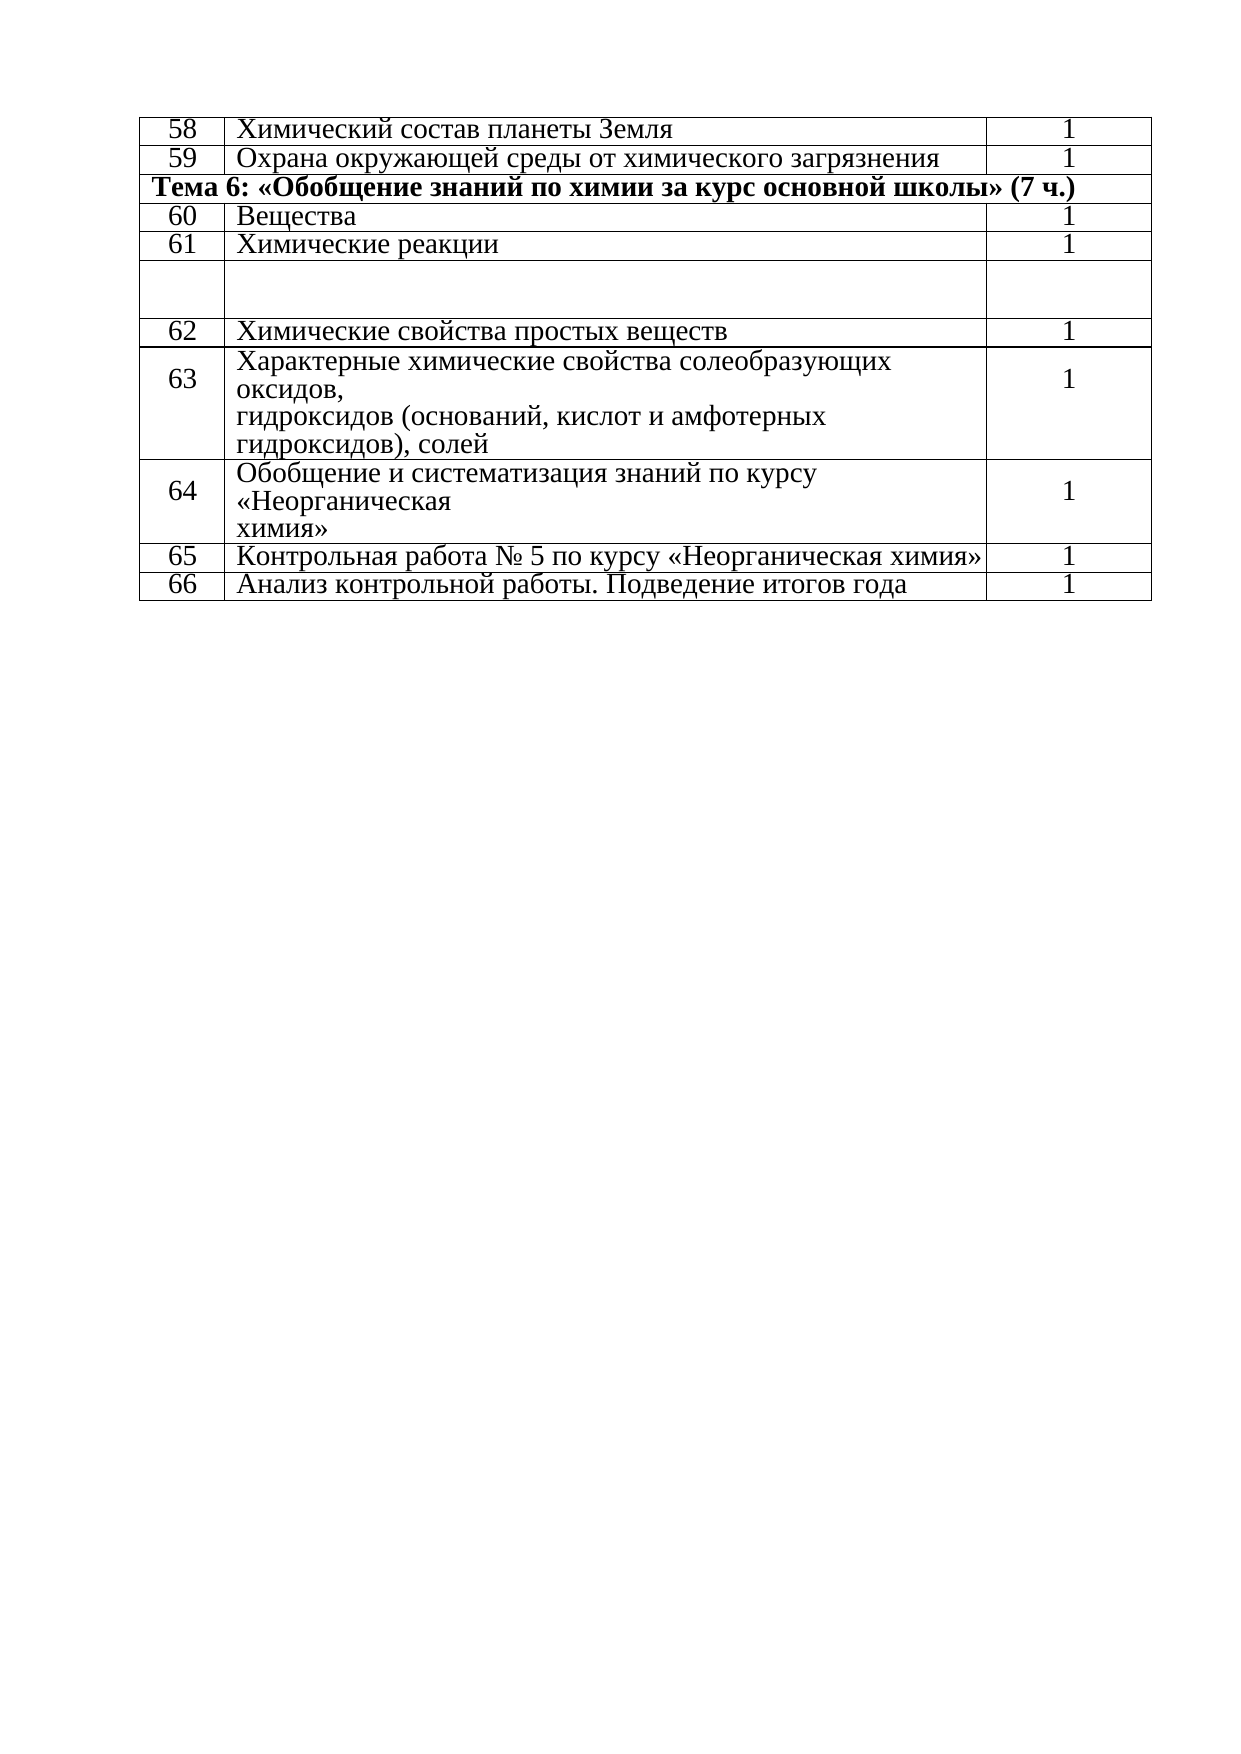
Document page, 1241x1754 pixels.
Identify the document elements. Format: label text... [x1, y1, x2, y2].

table_cell Химические свойства простых веществ [225, 319, 986, 346]
table_cell 58 [140, 118, 224, 145]
table_cell [987, 261, 1151, 318]
table_cell 1 [987, 573, 1151, 600]
table_cell 1 [987, 232, 1151, 260]
table_cell Обобщение и систематизация знаний по курсу «Неорганическая химия» [225, 460, 986, 543]
table_cell Характерные химические свойства солеобразующих оксидов, гидроксидов (оснований, кислот и амфотерных гидроксидов), солей [225, 348, 986, 459]
table_cell 65 [140, 544, 224, 572]
table_cell 1 [987, 544, 1151, 572]
table_cell Вещества [225, 204, 986, 231]
table_cell 63 [140, 348, 224, 459]
table_cell 62 [140, 319, 224, 346]
table_cell 1 [987, 146, 1151, 174]
table_cell 60 [140, 204, 224, 231]
table_cell Охрана окружающей среды от химического загрязнения [225, 146, 986, 174]
table_cell Химический состав планеты Земля [225, 118, 986, 145]
table_cell 61 [140, 232, 224, 260]
table_cell 1 [987, 204, 1151, 231]
table_cell [225, 261, 986, 318]
table_cell Контрольная работа № 5 по курсу «Неорганическая химия» [225, 544, 986, 572]
table_cell Химические реакции [225, 232, 986, 260]
table_cell 1 [987, 118, 1151, 145]
table_cell 59 [140, 146, 224, 174]
table_cell [140, 261, 224, 318]
table_cell Тема 6: «Обобщение знаний по химии за курс основной школы» (7 ч.) [140, 175, 1151, 203]
table_cell 66 [140, 573, 224, 600]
table_cell 1 [987, 348, 1151, 459]
table_cell Анализ контрольной работы. Подведение итогов года [225, 573, 986, 600]
table_cell 1 [987, 319, 1151, 346]
table_cell 1 [987, 460, 1151, 543]
table_cell 64 [140, 460, 224, 543]
